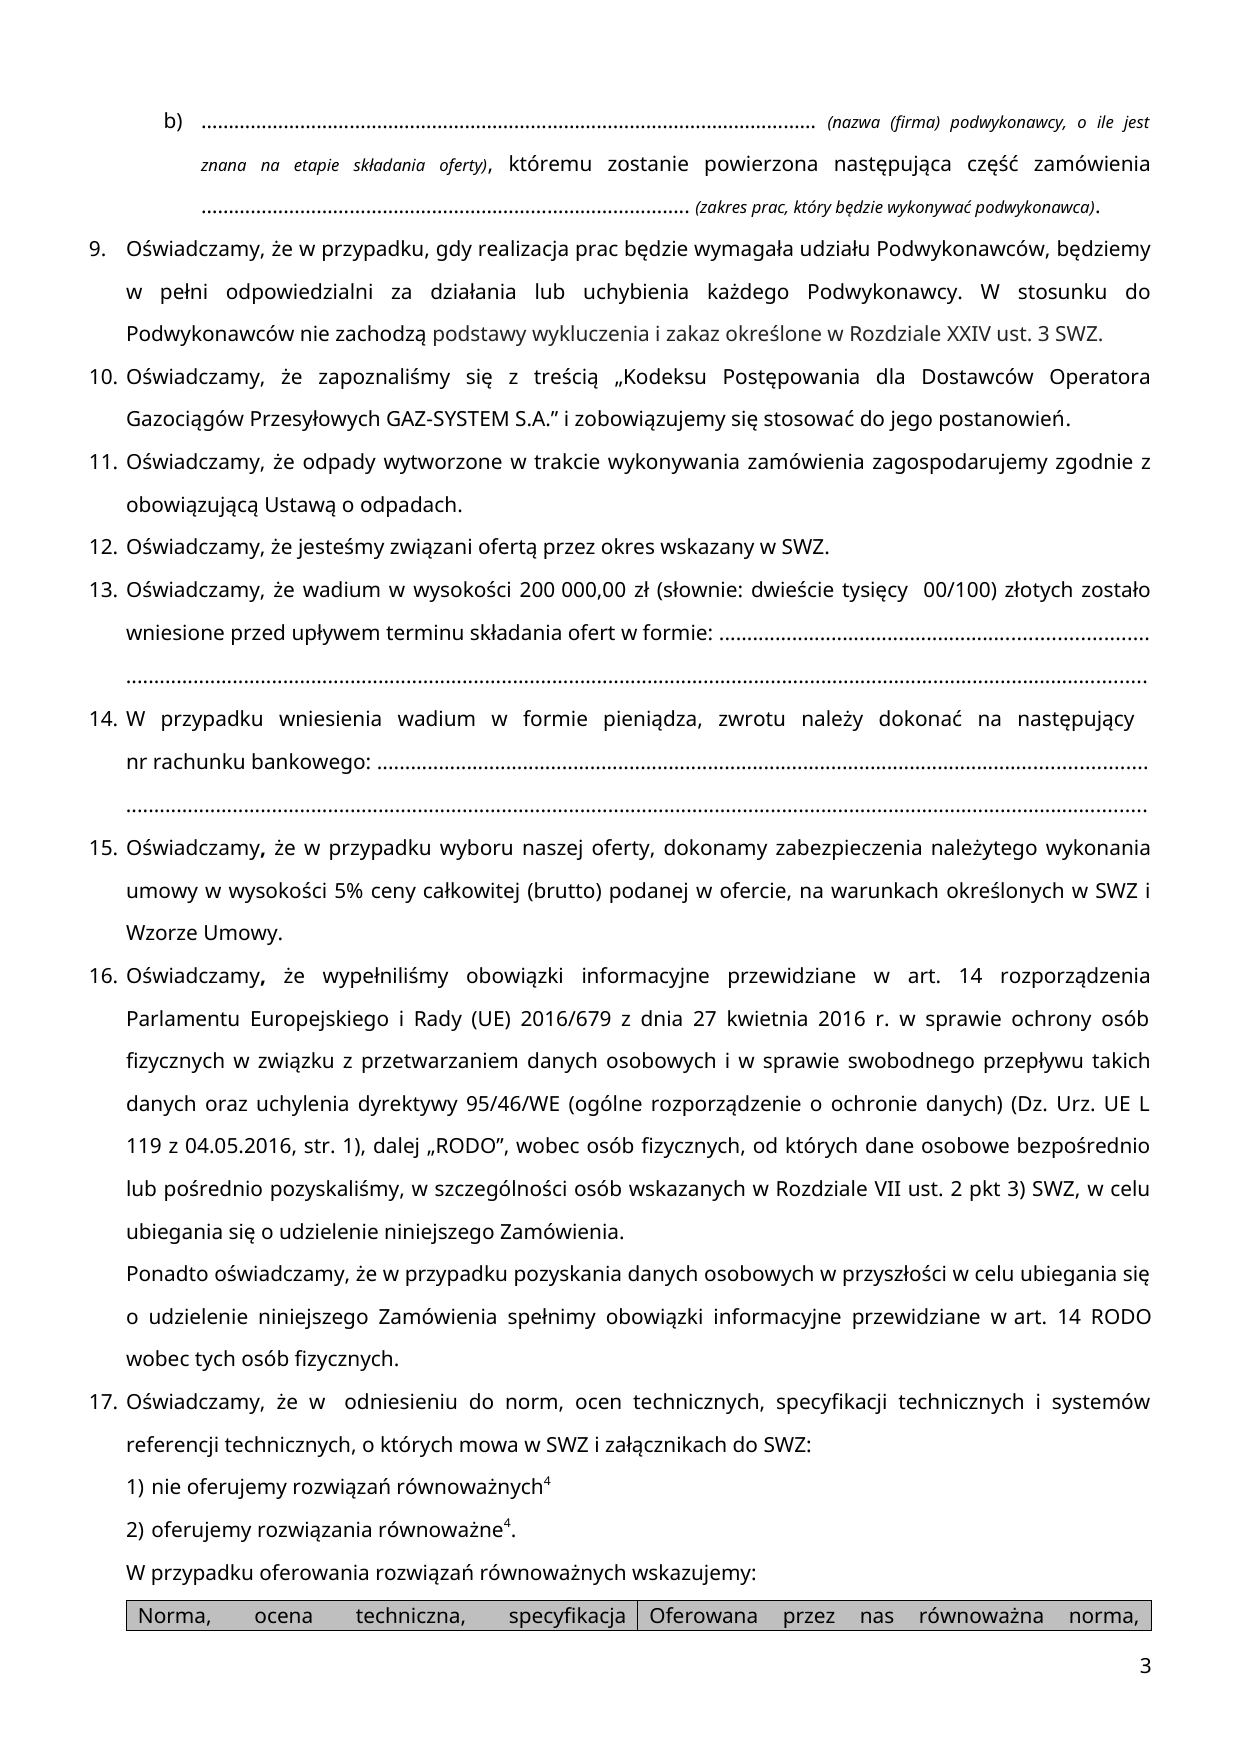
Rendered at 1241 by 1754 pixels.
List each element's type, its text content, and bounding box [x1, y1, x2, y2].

list Oświadczamy, że odpady wytworzone w trakcie wykonywania zamówienia zagospodarujemy zgodnie z obowiązującą Ustawą o odpadach. [89, 447, 1152, 518]
list Oświadczamy, że w odniesieniu do norm, ocen technicznych, specyfikacji technicznych i systemów referencji technicznych, o których mowa w SWZ i załącznikach do SWZ: [89, 1387, 1152, 1458]
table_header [638, 1601, 1151, 1630]
list ………………………………………………………………………….……………………… (nazwa (firma) podwykonawcy, o ile jest znana na etapie składania oferty), któremu zostanie powierzona następująca część zamówienia …………………………………………………………………………….. (zakres prac, który będzie wykonywać podwykonawca). [163, 106, 1152, 220]
list nie oferujemy rozwiązań równoważnych4 [126, 1472, 1152, 1501]
list oferujemy rozwiązania równoważne4. [126, 1515, 1152, 1543]
list W przypadku wniesienia wadium w formie pieniądza, zwrotu należy dokonać na następujący nr rachunku bankowego: [89, 704, 1152, 775]
list Oświadczamy, że w przypadku, gdy realizacja prac będzie wymagała udziału Podwykonawców, będziemy w pełni odpowiedzialni za działania lub uchybienia każdego Podwykonawcy. W stosunku do Podwykonawców nie zachodzą podstawy wykluczenia i zakaz określone w Rozdziale XXIV ust. 3 SWZ. [89, 234, 1152, 348]
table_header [127, 1601, 637, 1630]
list Oświadczamy, że wypełniliśmy obowiązki informacyjne przewidziane w art. 14 rozporządzenia Parlamentu Europejskiego i Rady (UE) 2016/679 z dnia 27 kwietnia 2016 r. w sprawie ochrony osób fizycznych w związku z przetwarzaniem danych osobowych i w sprawie swobodnego przepływu takich danych oraz uchylenia dyrektywy 95/46/WE (ogólne rozporządzenie o ochronie danych) (Dz. Urz. UE L 119 z 04.05.2016, str. 1), dalej „RODO”, wobec osób fizycznych, od których dane osobowe bezpośrednio lub pośrednio pozyskaliśmy, w szczególności osób wskazanych w Rozdziale VII ust. 2 pkt 3) SWZ, w celu ubiegania się o udzielenie niniejszego Zamówienia. [89, 961, 1152, 1245]
text Ponadto oświadczamy, że w przypadku pozyskania danych osobowych w przyszłości w celu ubiegania się o udzielenie niniejszego Zamówienia spełnimy obowiązki informacyjne przewidziane w art. 14 RODO wobec tych osób fizycznych. [126, 1259, 1152, 1373]
list Oświadczamy, że jesteśmy związani ofertą przez okres wskazany w SWZ. [89, 532, 1152, 561]
text W przypadku oferowania rozwiązań równoważnych wskazujemy: [126, 1558, 1152, 1586]
list Oświadczamy, że zapoznaliśmy się z treścią „Kodeksu Postępowania dla Dostawców Operatora Gazociągów Przesyłowych GAZ-SYSTEM S.A.” i zobowiązujemy się stosować do jego postanowień. [89, 362, 1152, 433]
list Oświadczamy, że wadium w wysokości 200 000,00 zł (słownie: dwieście tysięcy 00/100) złotych zostało wniesione przed upływem terminu składania ofert w formie: [89, 575, 1152, 646]
list Oświadczamy, że w przypadku wyboru naszej oferty, dokonamy zabezpieczenia należytego wykonania umowy w wysokości 5% ceny całkowitej (brutto) podanej w ofercie, na warunkach określonych w SWZ i Wzorze Umowy. [89, 833, 1152, 947]
